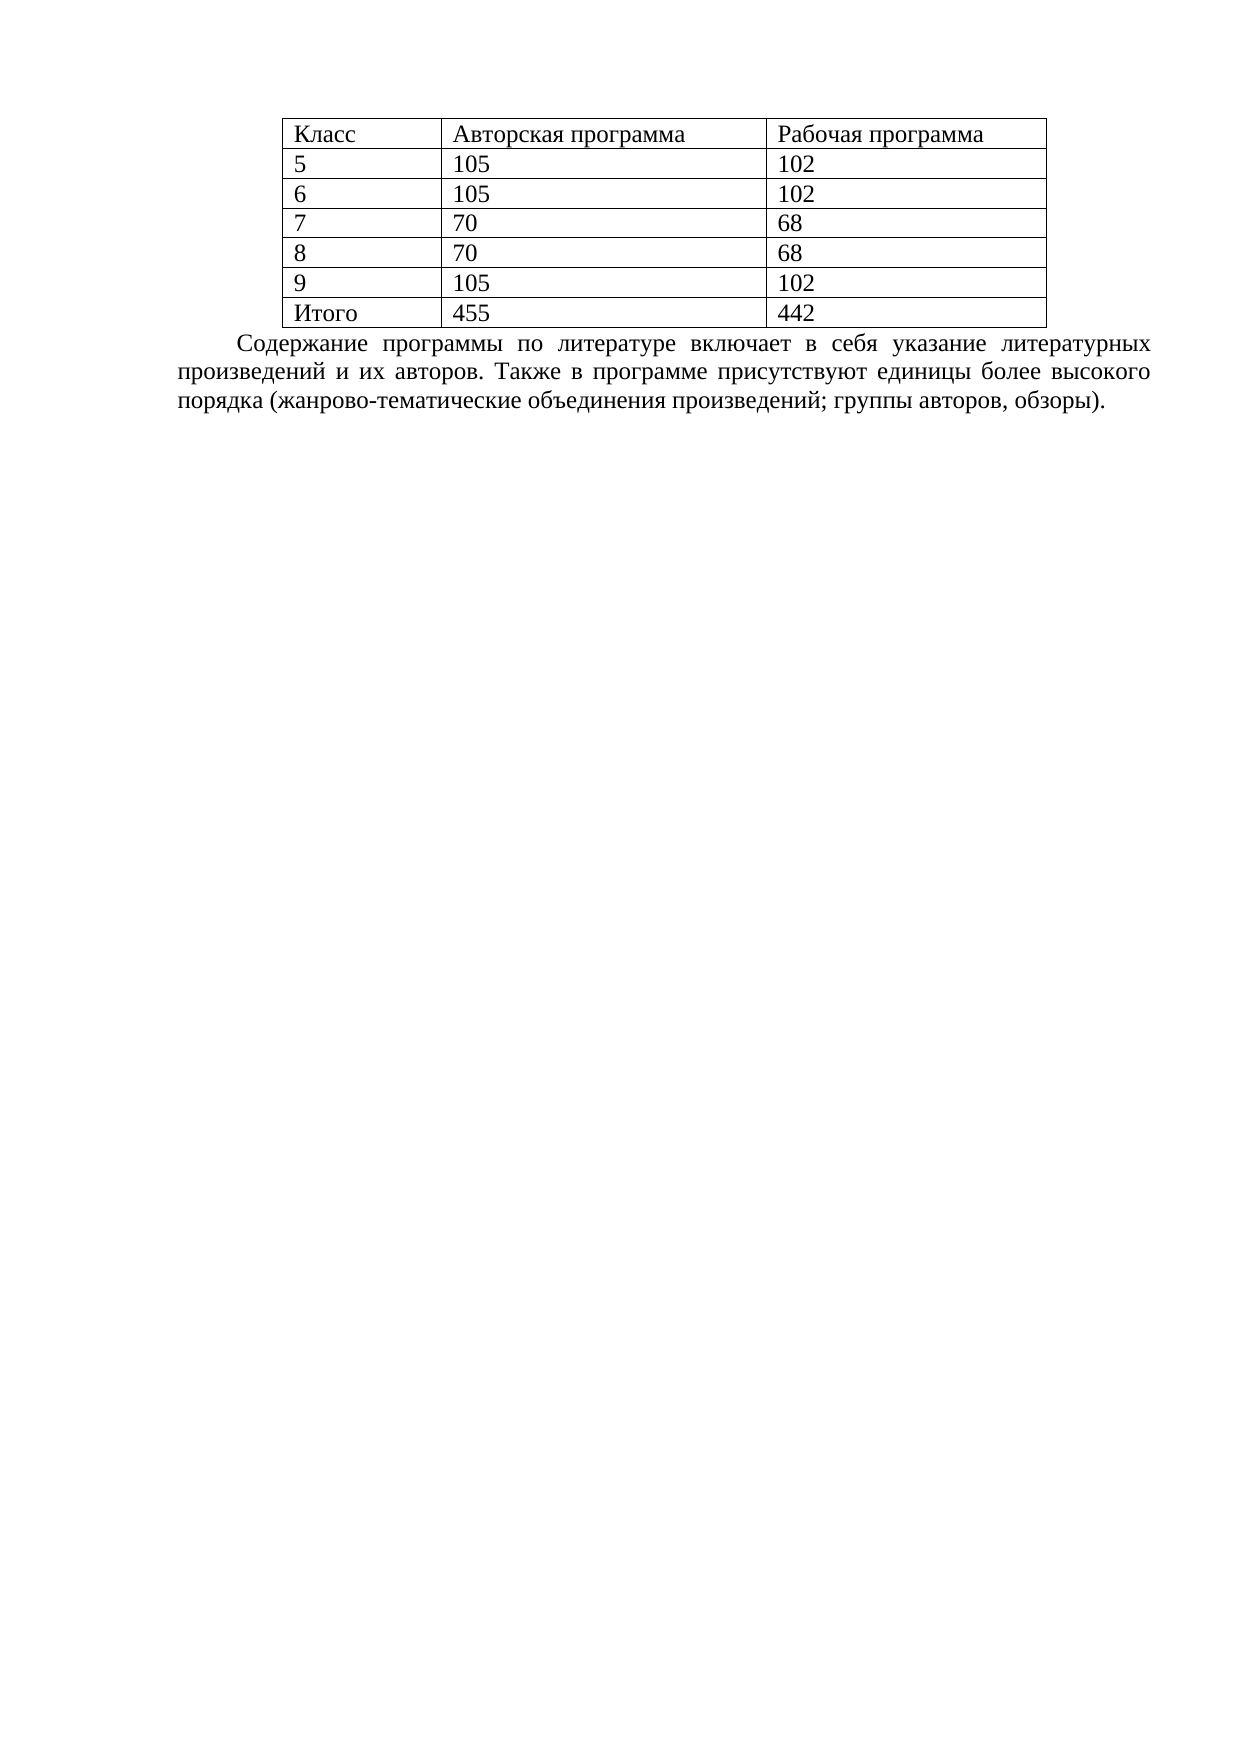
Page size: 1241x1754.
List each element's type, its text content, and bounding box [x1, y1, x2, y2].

table_cell 68 [767, 238, 1046, 267]
table_cell 442 [767, 298, 1046, 327]
table_cell 102 [767, 179, 1046, 207]
table_cell 105 [442, 179, 766, 207]
table_header Класс [283, 119, 441, 148]
table_cell 7 [283, 209, 441, 237]
table_cell 105 [442, 149, 766, 178]
table_cell 105 [442, 268, 766, 297]
text Содержание программы по литературе включает в себя указание литературных произведений и их авторов. Также в программе присутствуют единицы более высокого порядка (жанрово-тематические объединения произведений; группы авторов, обзоры). [177, 328, 1152, 414]
table_cell 6 [283, 179, 441, 207]
table_cell 5 [283, 149, 441, 178]
table_cell 8 [283, 238, 441, 267]
table_cell Итого [283, 298, 441, 327]
table_header Авторская программа [442, 119, 766, 148]
table_cell 70 [442, 209, 766, 237]
table_cell 68 [767, 209, 1046, 237]
table_cell 102 [767, 268, 1046, 297]
table_header Рабочая программа [767, 119, 1046, 148]
table_cell 70 [442, 238, 766, 267]
table_cell 455 [442, 298, 766, 327]
table_cell 9 [283, 268, 441, 297]
table_cell 102 [767, 149, 1046, 178]
